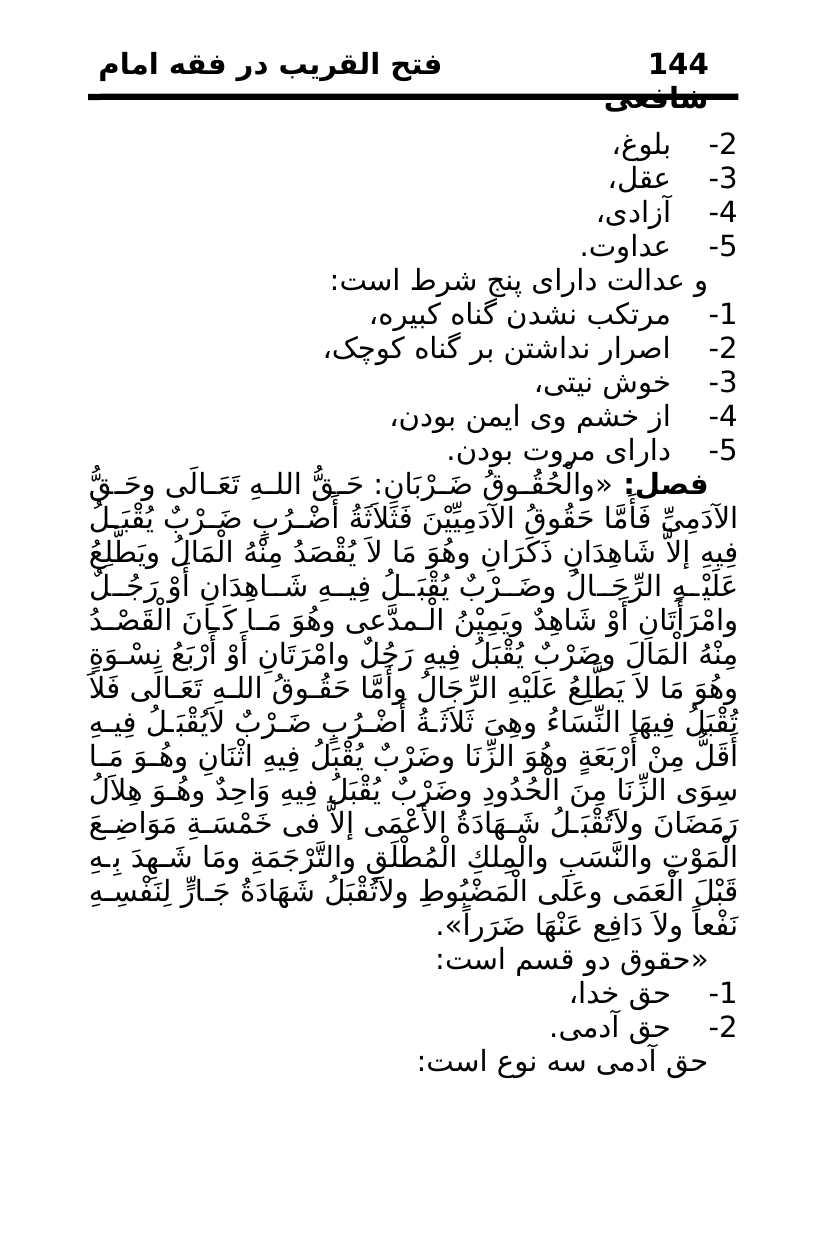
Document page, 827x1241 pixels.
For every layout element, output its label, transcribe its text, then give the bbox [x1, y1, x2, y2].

list اصرار نداشتن بر گناه کوچک، [89, 331, 708, 365]
list عقل، [89, 162, 708, 196]
text حق آدمی سه نوع است: [89, 1044, 738, 1078]
text و عدالت دارای پنج شرط است: [89, 263, 738, 297]
list مرتکب نشدن گناه کبیره، [89, 297, 708, 331]
list خوش نیتی، [89, 365, 708, 399]
list حق خدا، [89, 977, 708, 1011]
list بلوغ، [89, 128, 708, 162]
text فصل: «والْحُقُوقُ ضَرْبَانِ: حَقُّ اللهِ تَعَالَی وحَقُّ الآدَمِیِّ فَأَمَّا حَقُوقُ الآدَمِيِّيْنَ فَثَلاَثَةُ أَضْرُبٍ ضَرْبٌ يُقْبَلُ فِيهِ إلاَّ شَاهِدَانِ ذَکَرَانِ وهُوَ مَا لاَ يُقْصَدُ مِنْهُ الْمَالُ ويَطَّلِعُ عَلَيْهِ الرِّجَالُ وضَرْبٌ يُقْبَلُ فِيهِ شَاهِدَانِ أَوْ رَجُلٌ وامْرَأَتَانِ أَوْ شَاهِدٌ ويَمِيْنُ الْـمدَّعی وهُوَ مَا کَانَ الْقَصْدُ مِنْهُ الْمَالَ وضَرْبٌ يُقْبَلُ فِيهِ رَجُلٌ وامْرَتَانِ أَوْ أَرْبَعُ نِسْوَةٍ وهُوَ مَا لاَ يَطَّلِعُ عَلَيْهِ الرِّجَالُ وأَمَّا حَقُوقُ اللهِ تَعَالَی فَلاَ تُقْبَلُ فِيهَا النِّسَاءُ وهِیَ ثَلاَثَةُ أَضْرُبٍ ضَرْبٌ لاَيُقْبَلُ فِيهِ أَقَلُّ مِنْ أَرْبَعَةٍ وهُوَ الزِّنَا وضَرْبٌ يُقْبَلُ فِيهِ اثْنَانِ وهُوَ مَا سِوَی الزِّنَا مِنَ الْحُدُودِ وضَرْبٌ يُقْبَلُ فِيهِ وَاحِدٌ وهُوَ هِلاَلُ رَمَضَانَ ولاَتُقْبَلُ شَهَادَةُ الأَعْمَی إلاَّ فی خَمْسَةِ مَوَاضِعَ الْمَوْتِ والنَّسَبِ والْمِلكِ الْمُطْلَقِ والتَّرْجَمَةِ ومَا شَهِدَ بِهِ قَبْلَ الْعَمَی وعَلَی الْمَضْبُوطِ ولاَتُقْبَلُ شَهَادَةُ جَارٍّ لِنَفْسِهِ نَفْعاً ولاَ دَافِع عَنْهَا ضَرَراً». [89, 467, 738, 943]
list از خشم وی ایمن بودن، [89, 399, 708, 433]
text «حقوق دو قسم است: [89, 943, 738, 977]
list حق آدمی. [89, 1011, 708, 1044]
list آزادی، [89, 196, 708, 229]
list دارای مروت بودن. [89, 433, 708, 467]
list عداوت. [89, 229, 708, 263]
